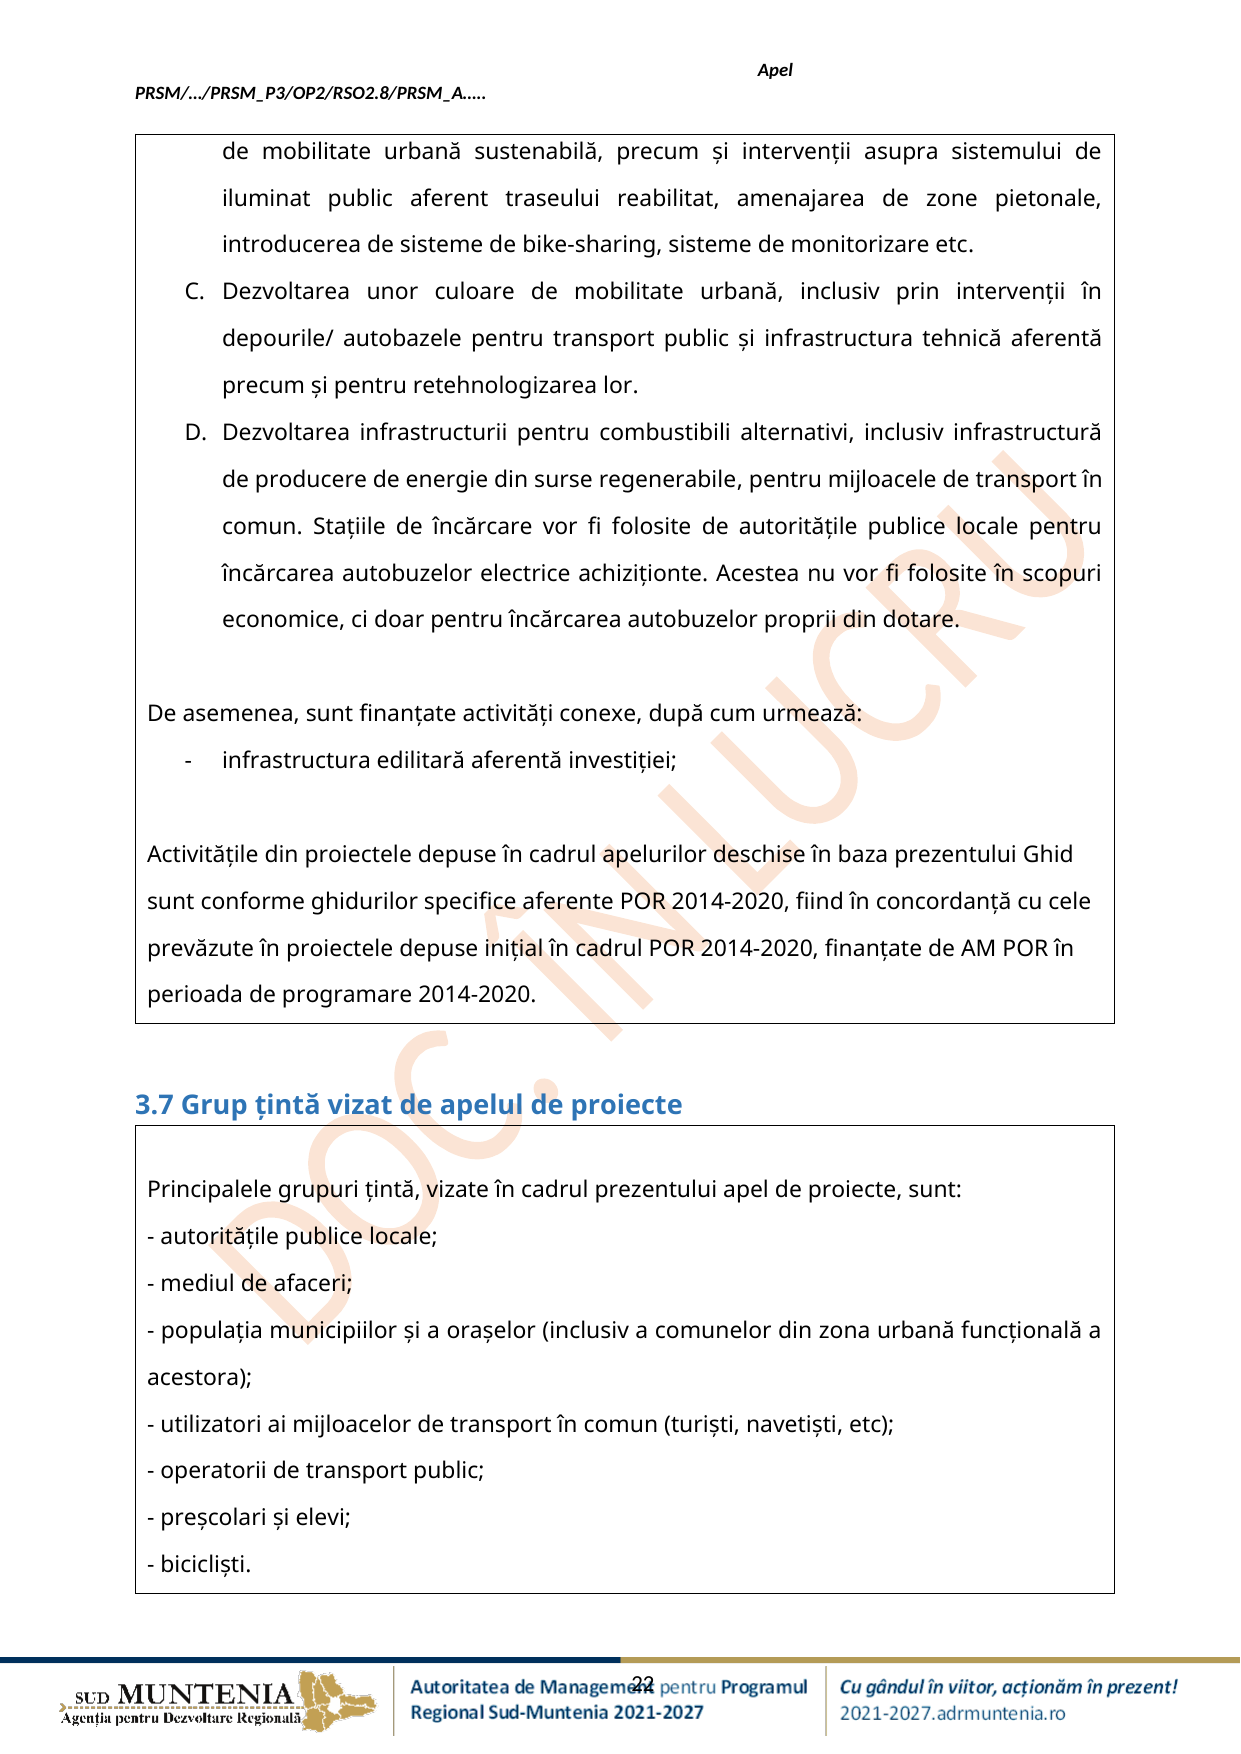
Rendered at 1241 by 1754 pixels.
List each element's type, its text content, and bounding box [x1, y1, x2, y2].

subtitle 3.7 Grup țintă vizat de apelul de proiecte [135, 1086, 1150, 1122]
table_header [136, 135, 1114, 1023]
picture [0, 1657, 1241, 1737]
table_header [136, 1126, 1114, 1593]
